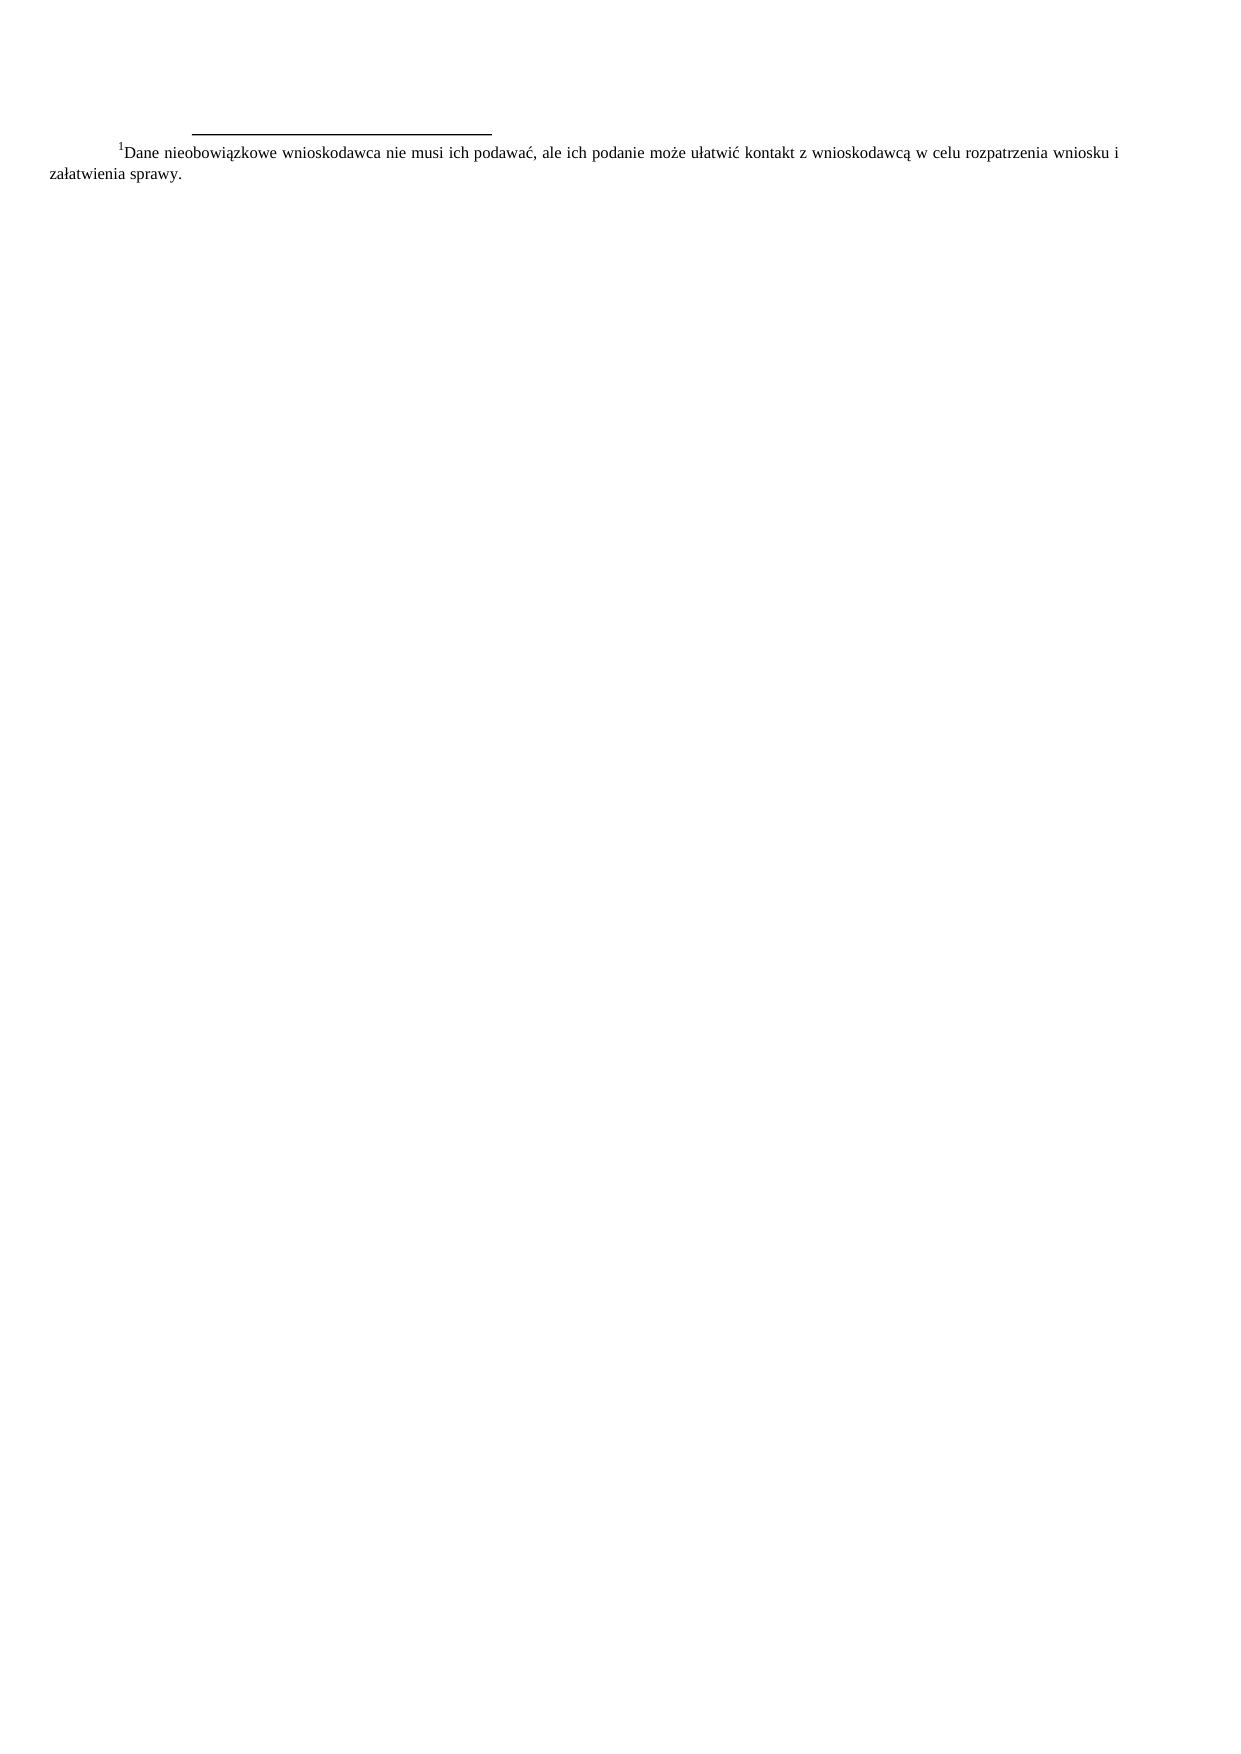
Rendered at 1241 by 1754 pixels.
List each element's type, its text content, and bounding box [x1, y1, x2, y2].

text 1Dane nieobowiązkowe wnioskodawca nie musi ich podawać, ale ich podanie może ułatwić kontakt z wnioskodawcą w celu rozpatrzenia wniosku i załatwienia sprawy. [49, 139, 1120, 183]
